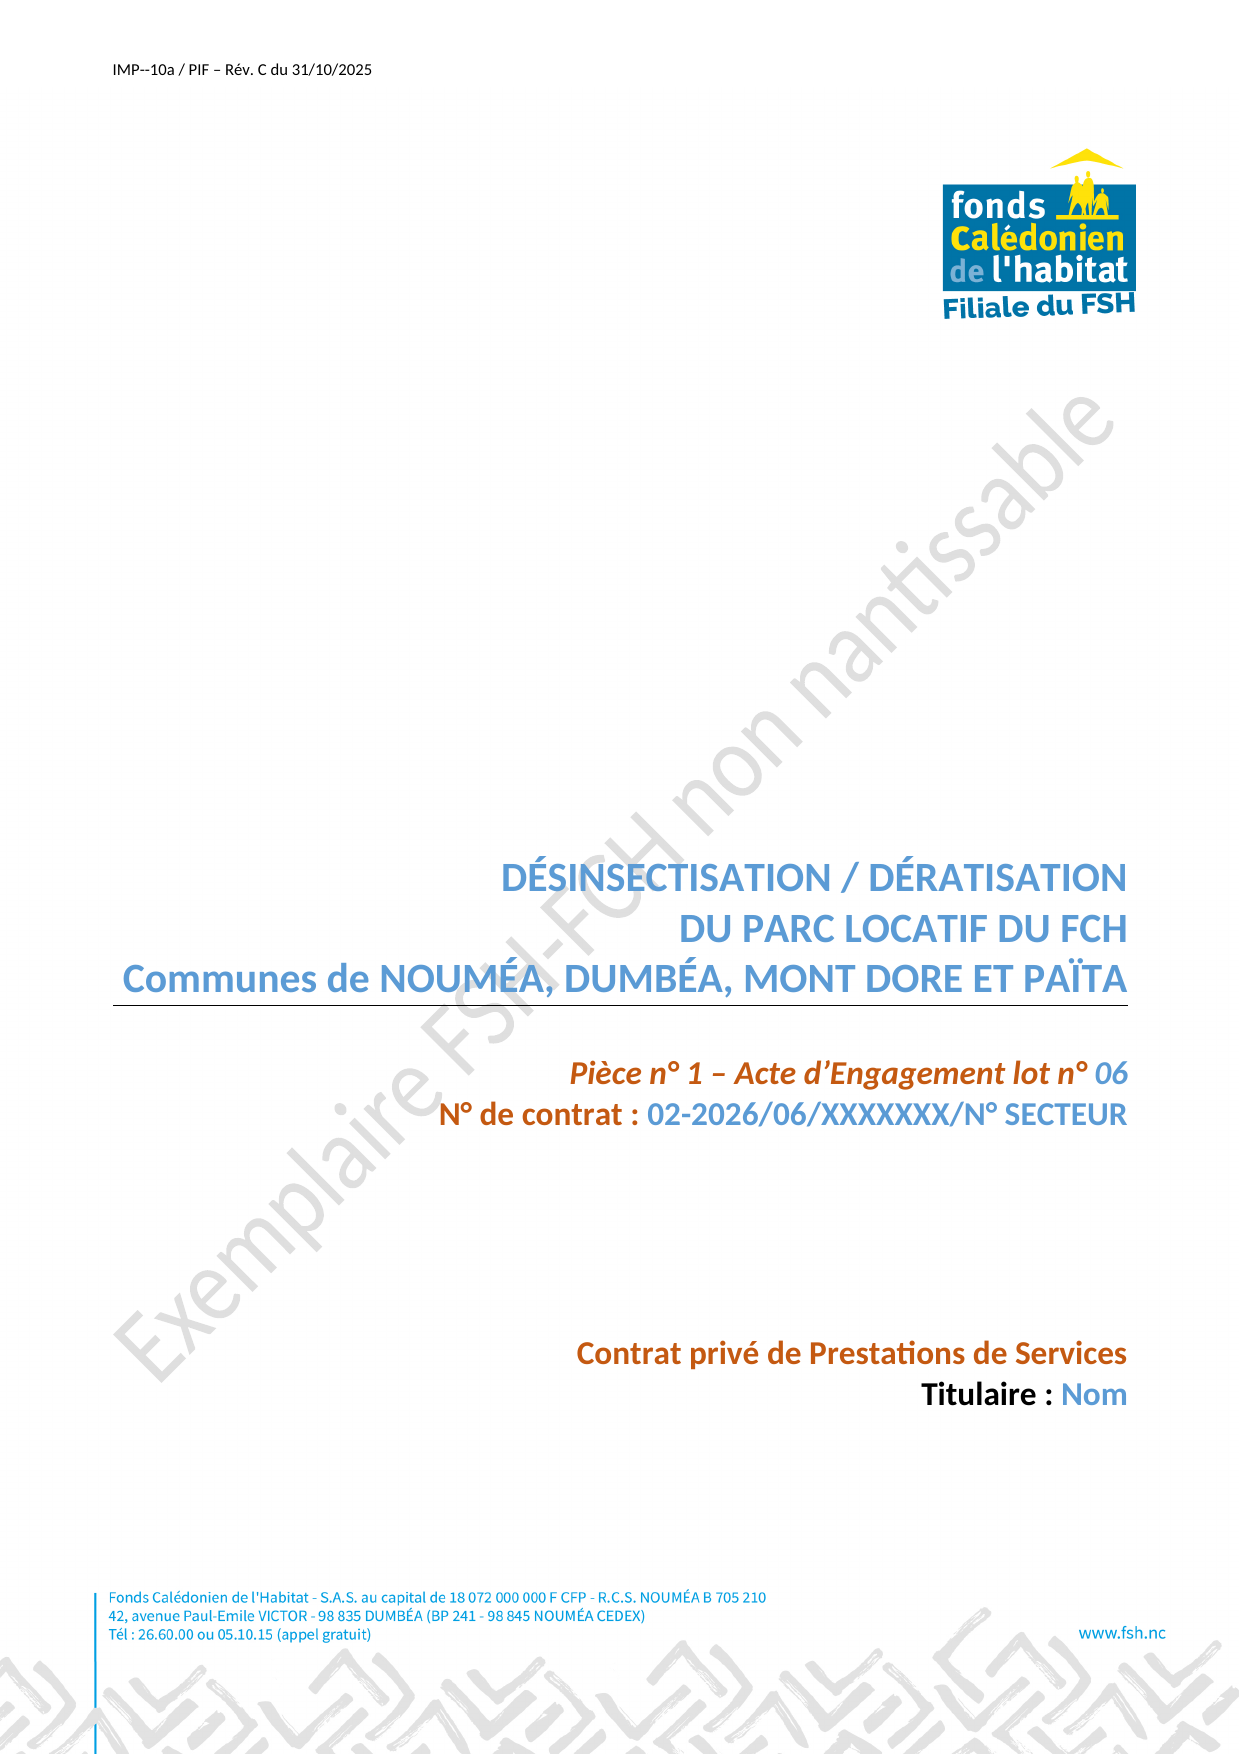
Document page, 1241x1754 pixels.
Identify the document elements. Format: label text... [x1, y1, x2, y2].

text Pièce n° 1 – Acte d’Engagement lot n° 06 [112, 1052, 1128, 1093]
text Titulaire : Nom [112, 1373, 1128, 1414]
text Communes de NOUMÉA, DUMBÉA, MONT DORE ET PAÏTA [112, 952, 1128, 1006]
text DU PARC LOCATIF DU FCH [112, 902, 1128, 952]
picture [0, 87, 1239, 1754]
text DÉSINSECTISATION / DÉRATISATION [112, 851, 1128, 902]
text Contrat privé de Prestations de Services [112, 1332, 1128, 1373]
text N° de contrat : 02-2026/06/XXXXXXX/N° SECTEUR [112, 1093, 1128, 1134]
